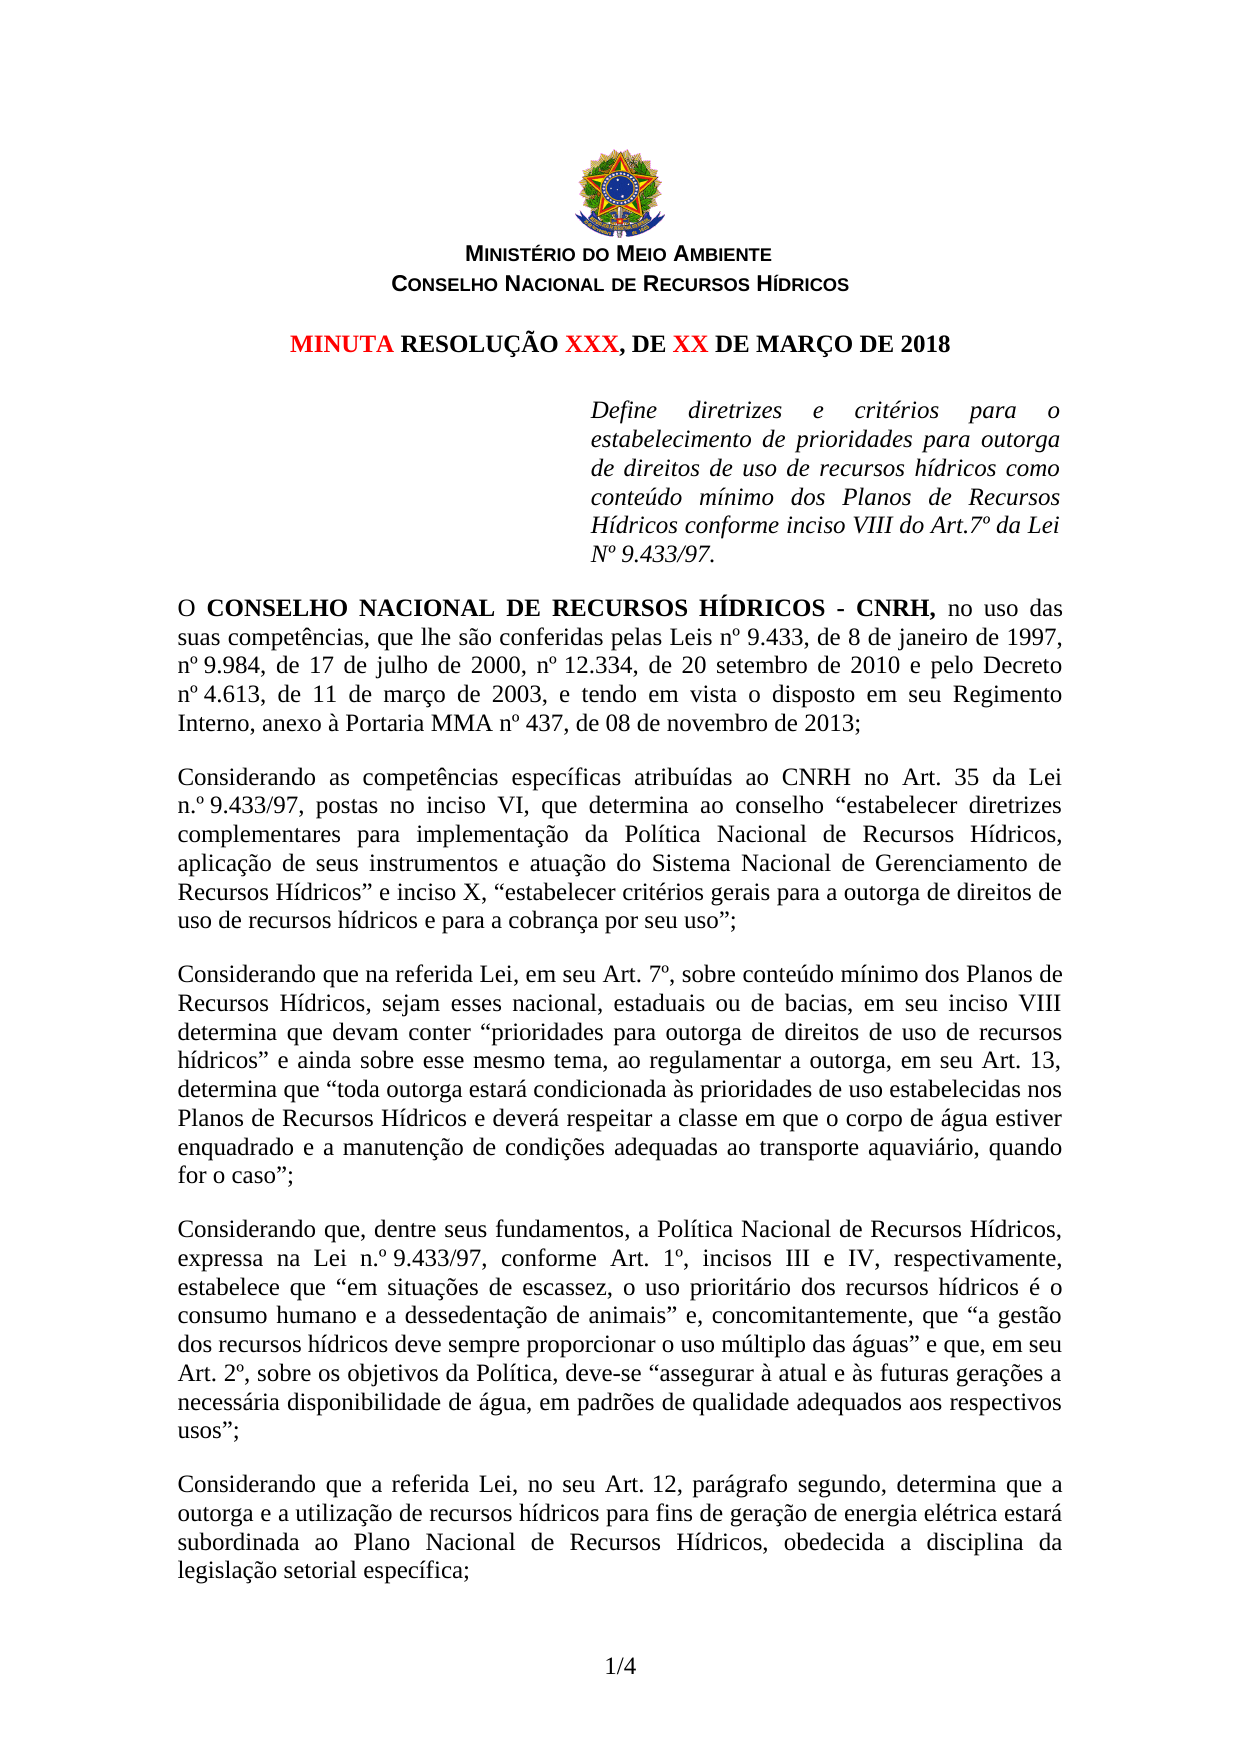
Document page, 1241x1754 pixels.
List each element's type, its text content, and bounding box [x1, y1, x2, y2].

text O CONSELHO NACIONAL DE RECURSOS HÍDRICOS - CNRH, no uso das suas competências, que lhe são conferidas pelas Leis nº 9.433, de 8 de janeiro de 1997, nº 9.984, de 17 de julho de 2000, nº 12.334, de 20 setembro de 2010 e pelo Decreto nº 4.613, de 11 de março de 2003, e tendo em vista o disposto em seu Regimento Interno, anexo à Portaria MMA nº 437, de 08 de novembro de 2013; [177, 593, 1063, 737]
text Considerando as competências específicas atribuídas ao CNRH no Art. 35 da Lei n.º 9.433/97, postas no inciso VI, que determina ao conselho “estabelecer diretrizes complementares para implementação da Política Nacional de Recursos Hídricos, aplicação de seus instrumentos e atuação do Sistema Nacional de Gerenciamento de Recursos Hídricos” e inciso X, “estabelecer critérios gerais para a outorga de direitos de uso de recursos hídricos e para a cobrança por seu uso”; [177, 762, 1063, 934]
text Define diretrizes e critérios para o estabelecimento de prioridades para outorga de direitos de uso de recursos hídricos como conteúdo mínimo dos Planos de Recursos Hídricos conforme inciso VIII do Art.7º da Lei Nº 9.433/97. [591, 396, 1063, 568]
text Considerando que, dentre seus fundamentos, a Política Nacional de Recursos Hídricos, expressa na Lei n.º 9.433/97, conforme Art. 1º, incisos III e IV, respectivamente, estabelece que “em situações de escassez, o uso prioritário dos recursos hídricos é o consumo humano e a dessedentação de animais” e, concomitantemente, que “a gestão dos recursos hídricos deve sempre proporcionar o uso múltiplo das águas” e que, em seu Art. 2º, sobre os objetivos da Política, deve-se “assegurar à atual e às futuras gerações a necessária disponibilidade de água, em padrões de qualidade adequados aos respectivos usos”; [177, 1214, 1063, 1444]
picture [573, 147, 665, 241]
text MINUTA RESOLUÇÃO XXX, DE XX DE MARÇO DE 2018 [177, 329, 1063, 358]
text Considerando que a referida Lei, no seu Art. 12, parágrafo segundo, determina que a outorga e a utilização de recursos hídricos para fins de geração de energia elétrica estará subordinada ao Plano Nacional de Recursos Hídricos, obedecida a disciplina da legislação setorial específica; [177, 1469, 1063, 1584]
text Considerando que na referida Lei, em seu Art. 7º, sobre conteúdo mínimo dos Planos de Recursos Hídricos, sejam esses nacional, estaduais ou de bacias, em seu inciso VIII determina que devam conter “prioridades para outorga de direitos de uso de recursos hídricos” e ainda sobre esse mesmo tema, ao regulamentar a outorga, em seu Art. 13, determina que “toda outorga estará condicionada às prioridades de uso estabelecidas nos Planos de Recursos Hídricos e deverá respeitar a classe em que o corpo de água estiver enquadrado e a manutenção de condições adequadas ao transporte aquaviário, quando for o caso”; [177, 959, 1063, 1189]
text Conselho Nacional de Recursos Hídricos [177, 270, 1063, 297]
text Ministério do Meio Ambiente [177, 240, 1060, 266]
